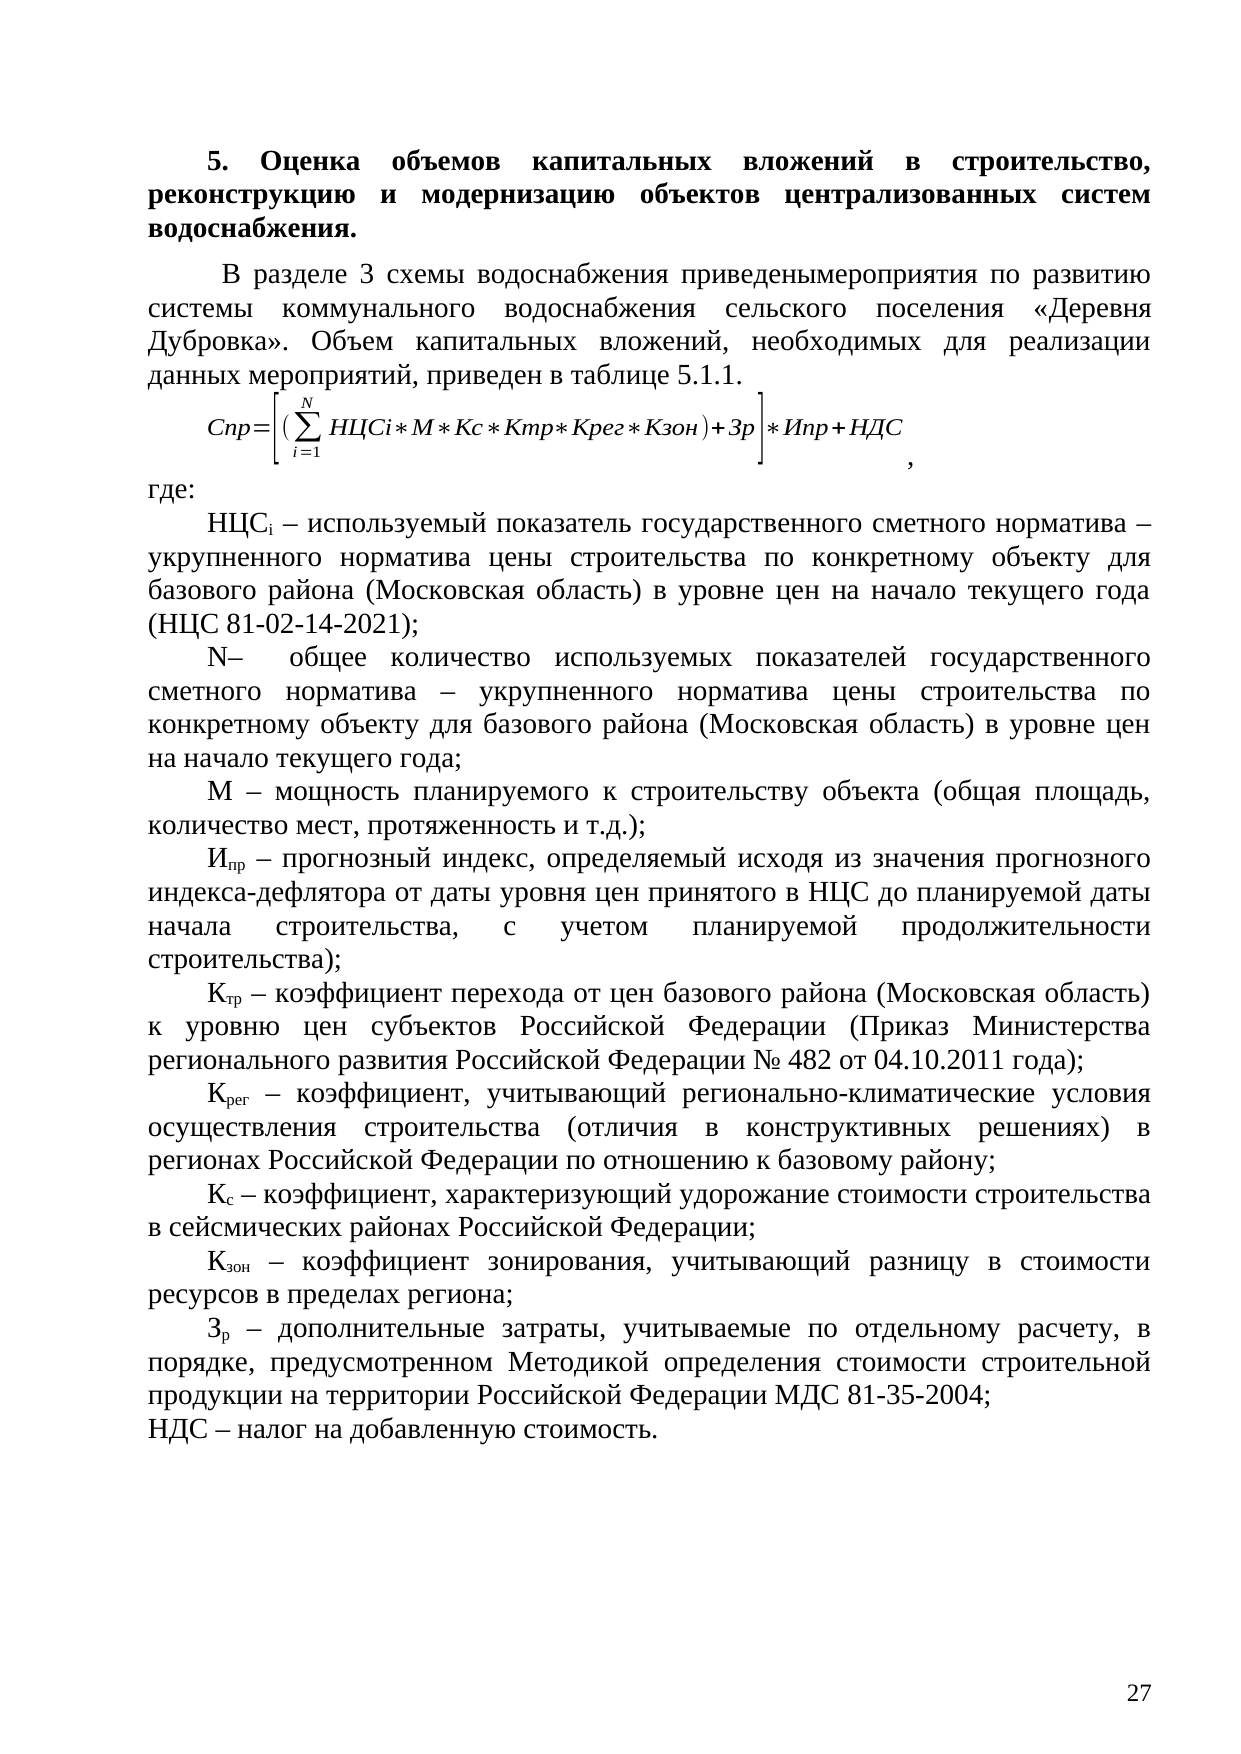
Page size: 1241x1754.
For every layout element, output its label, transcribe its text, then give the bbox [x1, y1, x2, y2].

text , [148, 390, 1152, 472]
text Кс – коэффициент, характеризующий удорожание стоимости строительства в сейсмических районах Российской Федерации; [148, 1176, 1152, 1243]
text М – мощность планируемого к строительству объекта (общая площадь, количество мест, протяженность и т.д.); [148, 773, 1152, 841]
text N– общее количество используемых показателей государственного сметного норматива – укрупненного норматива цены строительства по конкретному объекту для базового района (Московская область) в уровне цен на начало текущего года; [148, 639, 1152, 773]
text НДС – налог на добавленную стоимость. [148, 1411, 1152, 1444]
text Ипр – прогнозный индекс, определяемый исходя из значения прогнозного индекса-дефлятора от даты уровня цен принятого в НЦС до планируемой даты начала строительства, с учетом планируемой продолжительности строительства); [148, 841, 1152, 975]
text Крег – коэффициент, учитывающий регионально-климатические условия осуществления строительства (отличия в конструктивных решениях) в регионах Российской Федерации по отношению к базовому району; [148, 1075, 1152, 1176]
text 5. Оценка объемов капитальных вложений в строительство, реконструкцию и модернизацию объектов централизованных систем водоснабжения. [148, 143, 1152, 244]
text Ктр – коэффициент перехода от цен базового района (Московская область) к уровню цен субъектов Российской Федерации (Приказ Министерства регионального развития Российской Федерации № 482 от 04.10.2011 года); [148, 975, 1152, 1075]
text Кзон – коэффициент зонирования, учитывающий разницу в стоимости ресурсов в пределах региона; [148, 1243, 1152, 1310]
text где: [148, 472, 1152, 505]
text В разделе 3 схемы водоснабжения приведенымероприятия по развитию системы коммунального водоснабжения сельского поселения «Деревня Дубровка». Объем капитальных вложений, необходимых для реализации данных мероприятий, приведен в таблице 5.1.1. [148, 256, 1152, 390]
text НЦСi – используемый показатель государственного сметного норматива – укрупненного норматива цены строительства по конкретному объекту для базового района (Московская область) в уровне цен на начало текущего года (НЦС 81-02-14-2021); [148, 505, 1152, 639]
text Зр – дополнительные затраты, учитываемые по отдельному расчету, в порядке, предусмотренном Методикой определения стоимости строительной продукции на территории Российской Федерации МДС 81-35-2004; [148, 1310, 1152, 1411]
